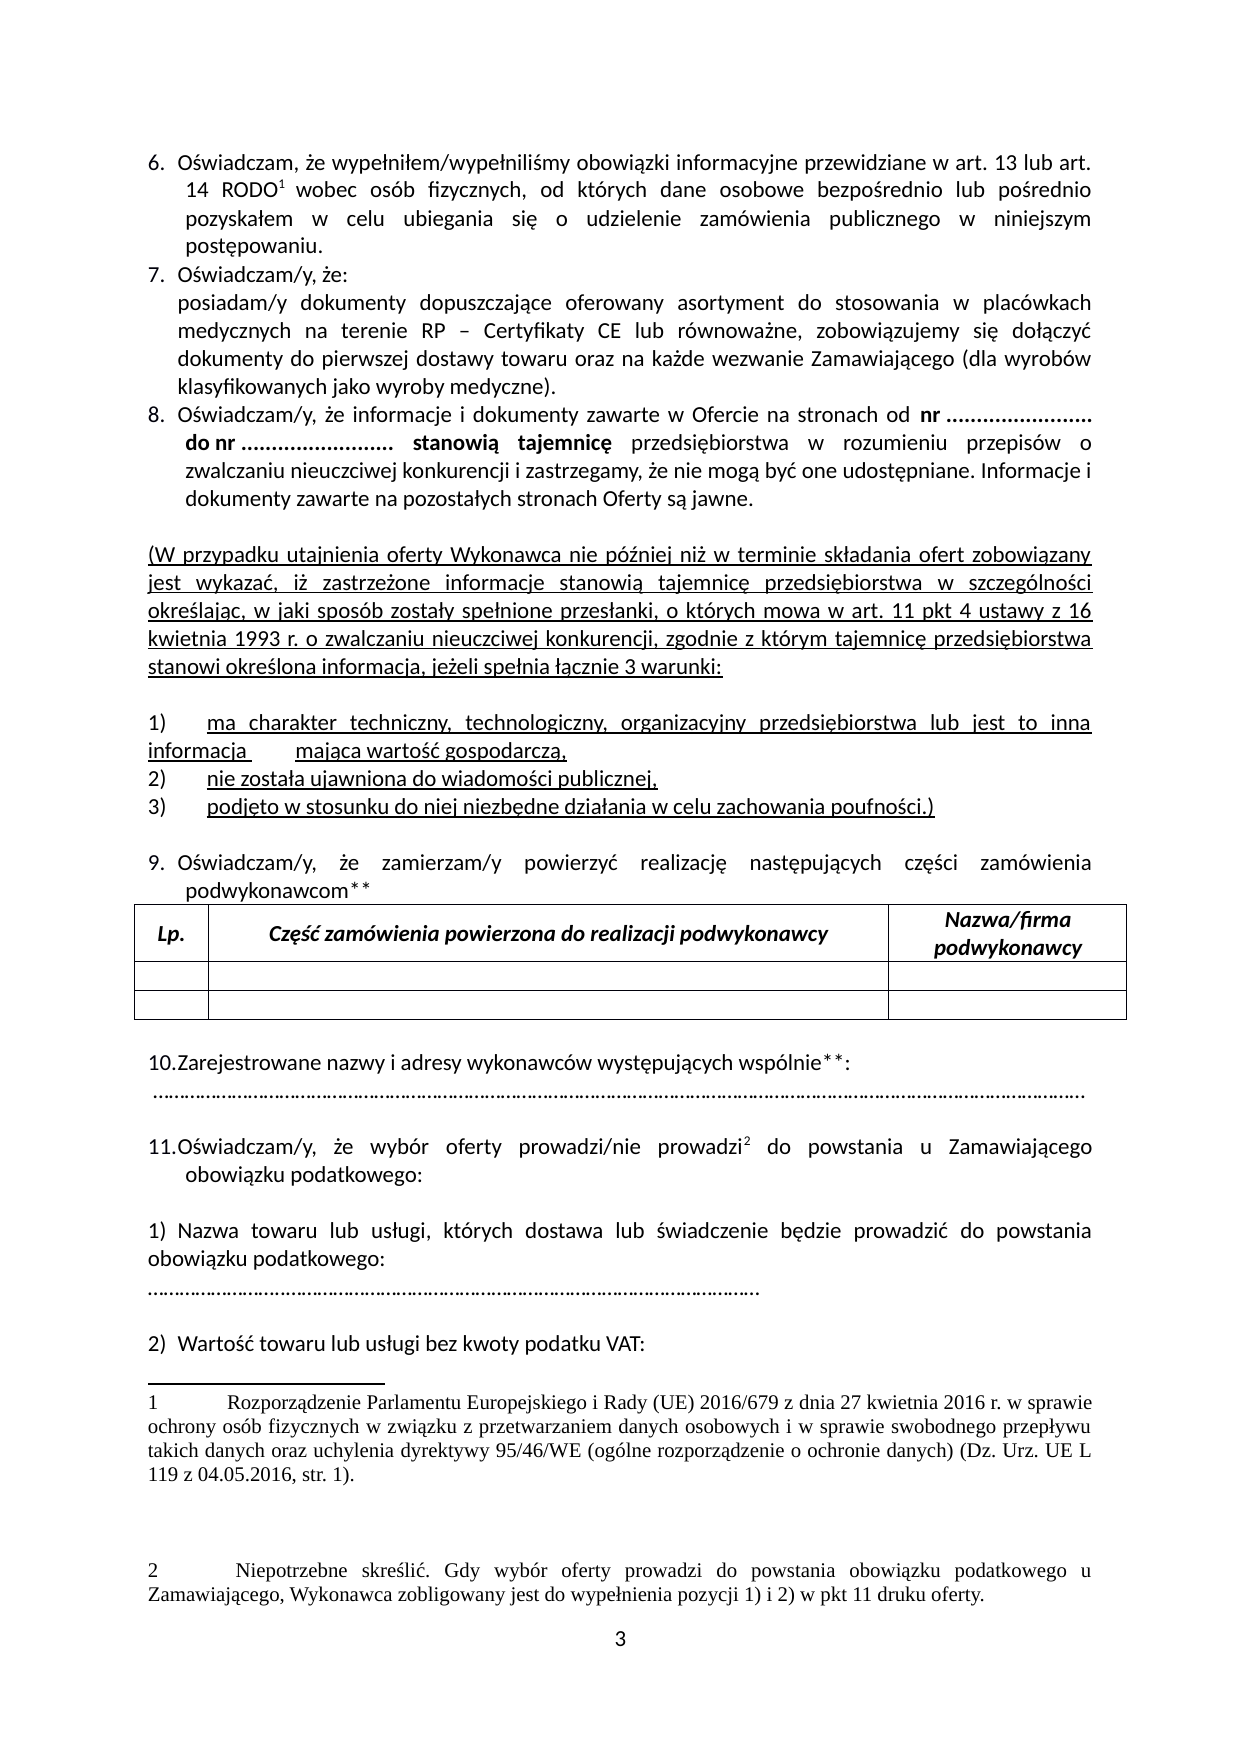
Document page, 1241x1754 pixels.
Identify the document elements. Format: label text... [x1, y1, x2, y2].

list ma charakter techniczny, technologiczny, organizacyjny przedsiębiorstwa lub jest to inna informacja mająca wartość gospodarczą, [148, 708, 1093, 764]
list nie została ujawniona do wiadomości publicznej, [148, 764, 1093, 792]
list Wartość towaru lub usługi bez kwoty podatku VAT: [148, 1329, 1093, 1357]
list Oświadczam, że wypełniłem/wypełniliśmy obowiązki informacyjne przewidziane w art. 13 lub art. 14 RODO wobec osób fizycznych, od których dane osobowe bezpośrednio lub pośrednio pozyskałem w celu ubiegania się o udzielenie zamówienia publicznego w niniejszym postępowaniu. [148, 148, 1093, 260]
table_cell [209, 991, 888, 1019]
list podjęto w stosunku do niej niezbędne działania w celu zachowania poufności.) [148, 792, 1093, 820]
list Oświadczam/y, że: [148, 260, 1093, 288]
list Zarejestrowane nazwy i adresy wykonawców występujących wspólnie**: [148, 1048, 1093, 1076]
table_cell [135, 991, 208, 1019]
text posiadam/y dokumenty dopuszczające oferowany asortyment do stosowania w placówkach medycznych na terenie RP – Certyfikaty CE lub równoważne, zobowiązujemy się dołączyć dokumenty do pierwszej dostawy towaru oraz na każde wezwanie Zamawiającego (dla wyrobów klasyfikowanych jako wyroby medyczne). [177, 288, 1093, 400]
text (W przypadku utajnienia oferty Wykonawca nie później niż w terminie składania ofert zobowiązany jest wykazać, iż zastrzeżone informacje stanowią tajemnicę przedsiębiorstwa w szczególności określając, w jaki sposób zostały spełnione przesłanki, o których mowa w art. 11 pkt 4 ustawy z 16 kwietnia 1993 r. o zwalczaniu nieuczciwej konkurencji, zgodnie z którym tajemnicę przedsiębiorstwa stanowi określona informacja, jeżeli spełnia łącznie 3 warunki: [148, 649, 1093, 680]
text ……………………..……………………………………………………………………………… [148, 1273, 1093, 1301]
table_header Część zamówienia powierzona do realizacji podwykonawcy [209, 905, 888, 961]
text (W przypadku utajnienia oferty Wykonawca nie później niż w terminie składania ofert zobowiązany jest wykazać, iż zastrzeżone informacje stanowią tajemnicę przedsiębiorstwa w szczególności określając, w jaki sposób zostały spełnione przesłanki, o których mowa w art. 11 pkt 4 ustawy z 16 kwietnia 1993 r. o zwalczaniu nieuczciwej konkurencji, zgodnie z którym tajemnicę przedsiębiorstwa stanowi określona informacja, jeżeli spełnia łącznie 3 warunki: [148, 540, 1093, 592]
list Oświadczam/y, że wybór oferty prowadzi/nie prowadzi do powstania u Zamawiającego obowiązku podatkowego: [148, 1132, 1093, 1188]
table_cell [135, 962, 208, 990]
table_header Lp. [135, 905, 208, 961]
table_cell [889, 991, 1126, 1019]
list Oświadczam/y, że zamierzam/y powierzyć realizację następujących części zamówienia podwykonawcom** [148, 848, 1093, 904]
table_header Nazwa/firma podwykonawcy [889, 905, 1126, 961]
table_cell [209, 962, 888, 990]
list Nazwa towaru lub usługi, których dostawa lub świadczenie będzie prowadzić do powstania obowiązku podatkowego: [148, 1217, 1093, 1273]
table_cell [889, 962, 1126, 990]
list Oświadczam/y, że informacje i dokumenty zawarte w Ofercie na stronach od nr ........................ do nr ......................... stanowią tajemnicę przedsiębiorstwa w rozumieniu przepisów o zwalczaniu nieuczciwej konkurencji i zastrzegamy, że nie mogą być one udostępniane. Informacje i dokumenty zawarte na pozostałych stronach Oferty są jawne. [148, 400, 1093, 512]
text …………………………………………………………………………………………………………………………………………………………… [148, 1076, 1093, 1104]
